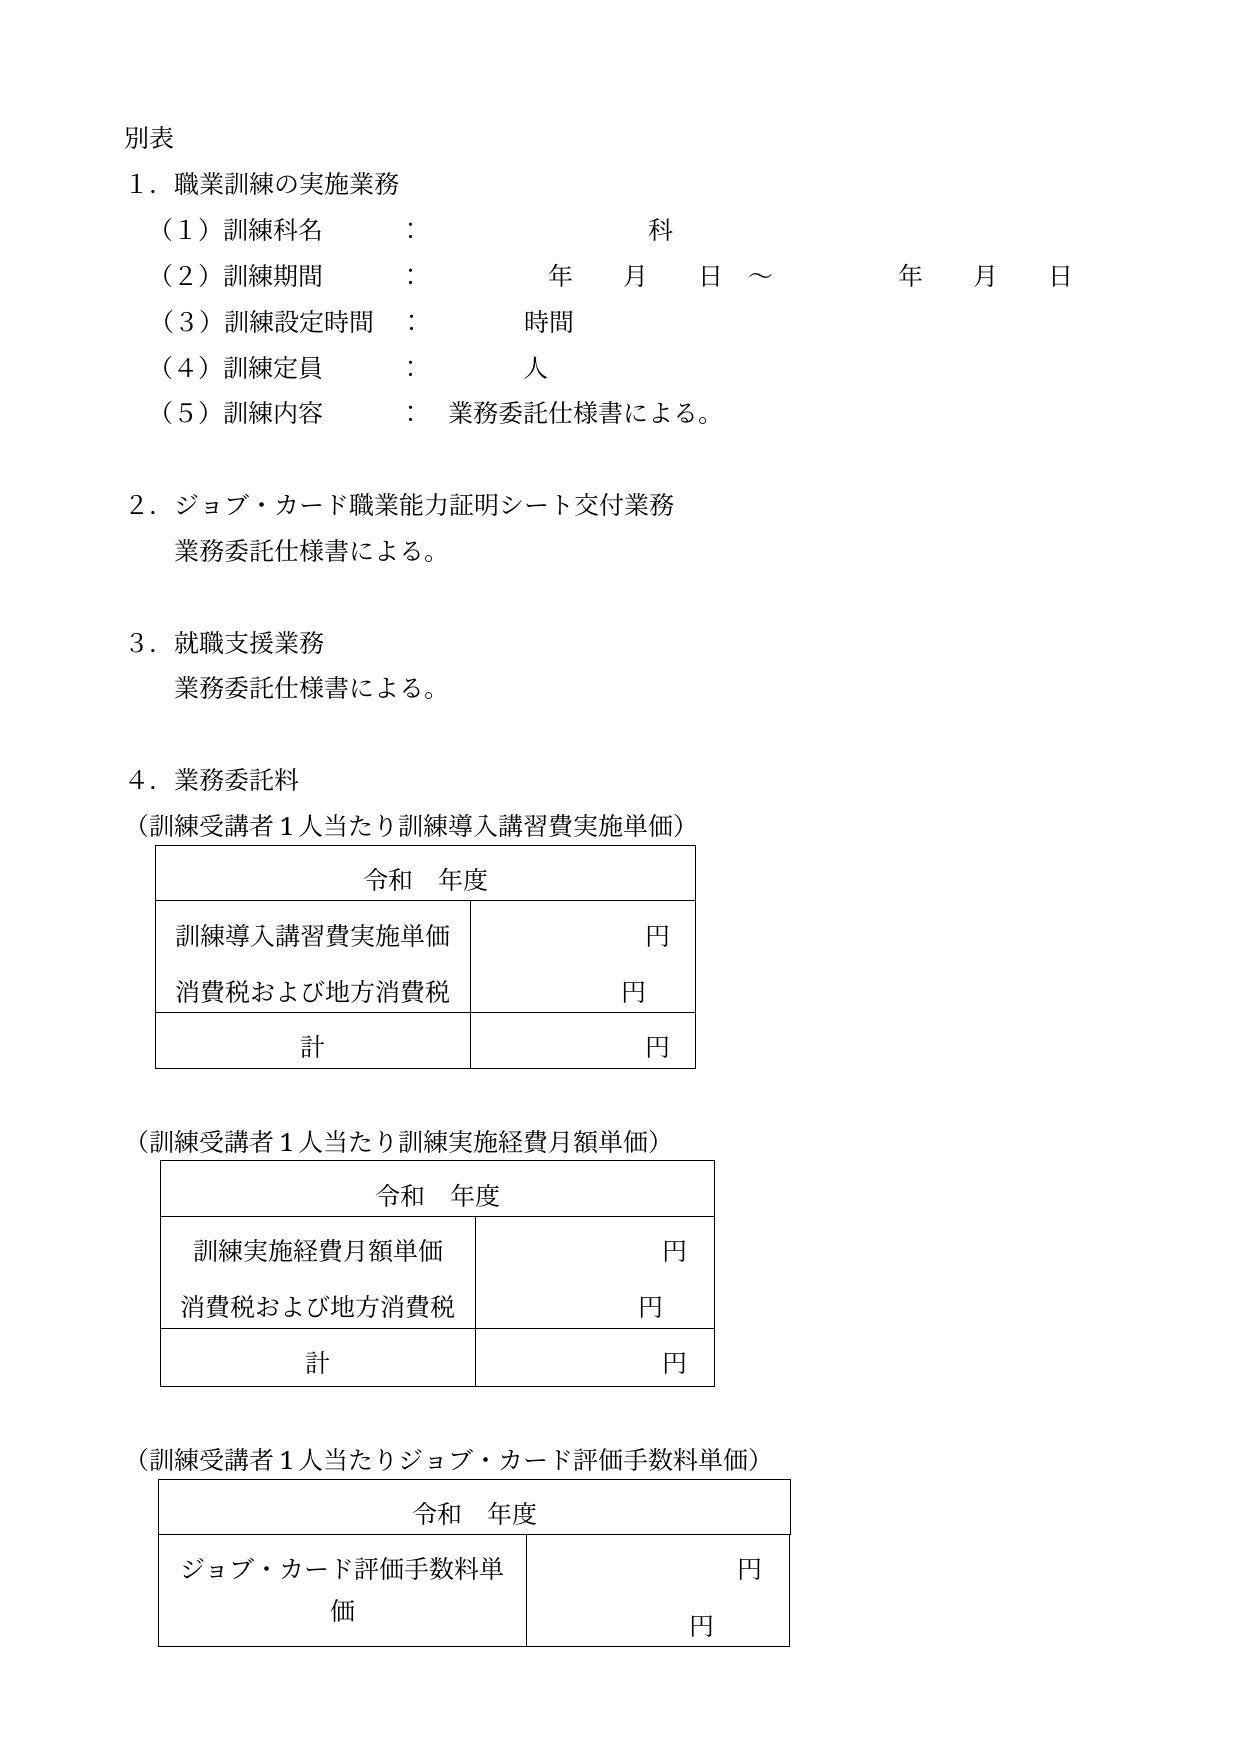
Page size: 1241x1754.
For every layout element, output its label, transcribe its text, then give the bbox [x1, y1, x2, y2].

text 業務委託仕様書による。 [124, 524, 1145, 569]
text ２．ジョブ・カード職業能力証明シート交付業務 [124, 478, 1145, 524]
table_cell 円 [476, 1329, 714, 1386]
text （１）訓練科名 ： 科 [124, 203, 1145, 249]
text （２）訓練期間 ： 年 月 日 ～ 年 月 日 [124, 249, 1145, 294]
table_cell 計 [161, 1329, 475, 1386]
text ４．業務委託料 [124, 753, 1145, 799]
table_cell 円 [471, 1013, 695, 1068]
table_cell 訓練実施経費月額単価 消費税および地方消費税 [161, 1217, 475, 1328]
table_header 令和 年度 [159, 1480, 790, 1534]
text （訓練受講者1人当たり訓練導入講習費実施単価） [124, 799, 1145, 844]
table_header 令和 年度 [161, 1161, 714, 1216]
table_header 令和 年度 [156, 846, 695, 900]
table_cell 計 [156, 1013, 470, 1068]
text 業務委託仕様書による。 [124, 661, 1145, 707]
text １．職業訓練の実施業務 [124, 157, 1145, 203]
text （訓練受講者1人当たり訓練実施経費月額単価） [124, 1114, 1145, 1160]
table_cell 訓練導入講習費実施単価 消費税および地方消費税 [156, 901, 470, 1012]
text （３）訓練設定時間 ： 時間 [124, 294, 1145, 340]
table_cell 円 円 [527, 1535, 789, 1646]
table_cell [159, 1535, 526, 1646]
text （訓練受講者1人当たりジョブ・カード評価手数料単価） [124, 1433, 1145, 1478]
text ３．就職支援業務 [124, 615, 1145, 661]
text （５）訓練内容 ： 業務委託仕様書による。 [124, 386, 1145, 432]
text （４）訓練定員 ： 人 [124, 340, 1145, 386]
table_cell 円 円 [471, 901, 695, 1012]
text 別表 [124, 111, 1145, 157]
table_cell 円 円 [476, 1217, 714, 1328]
